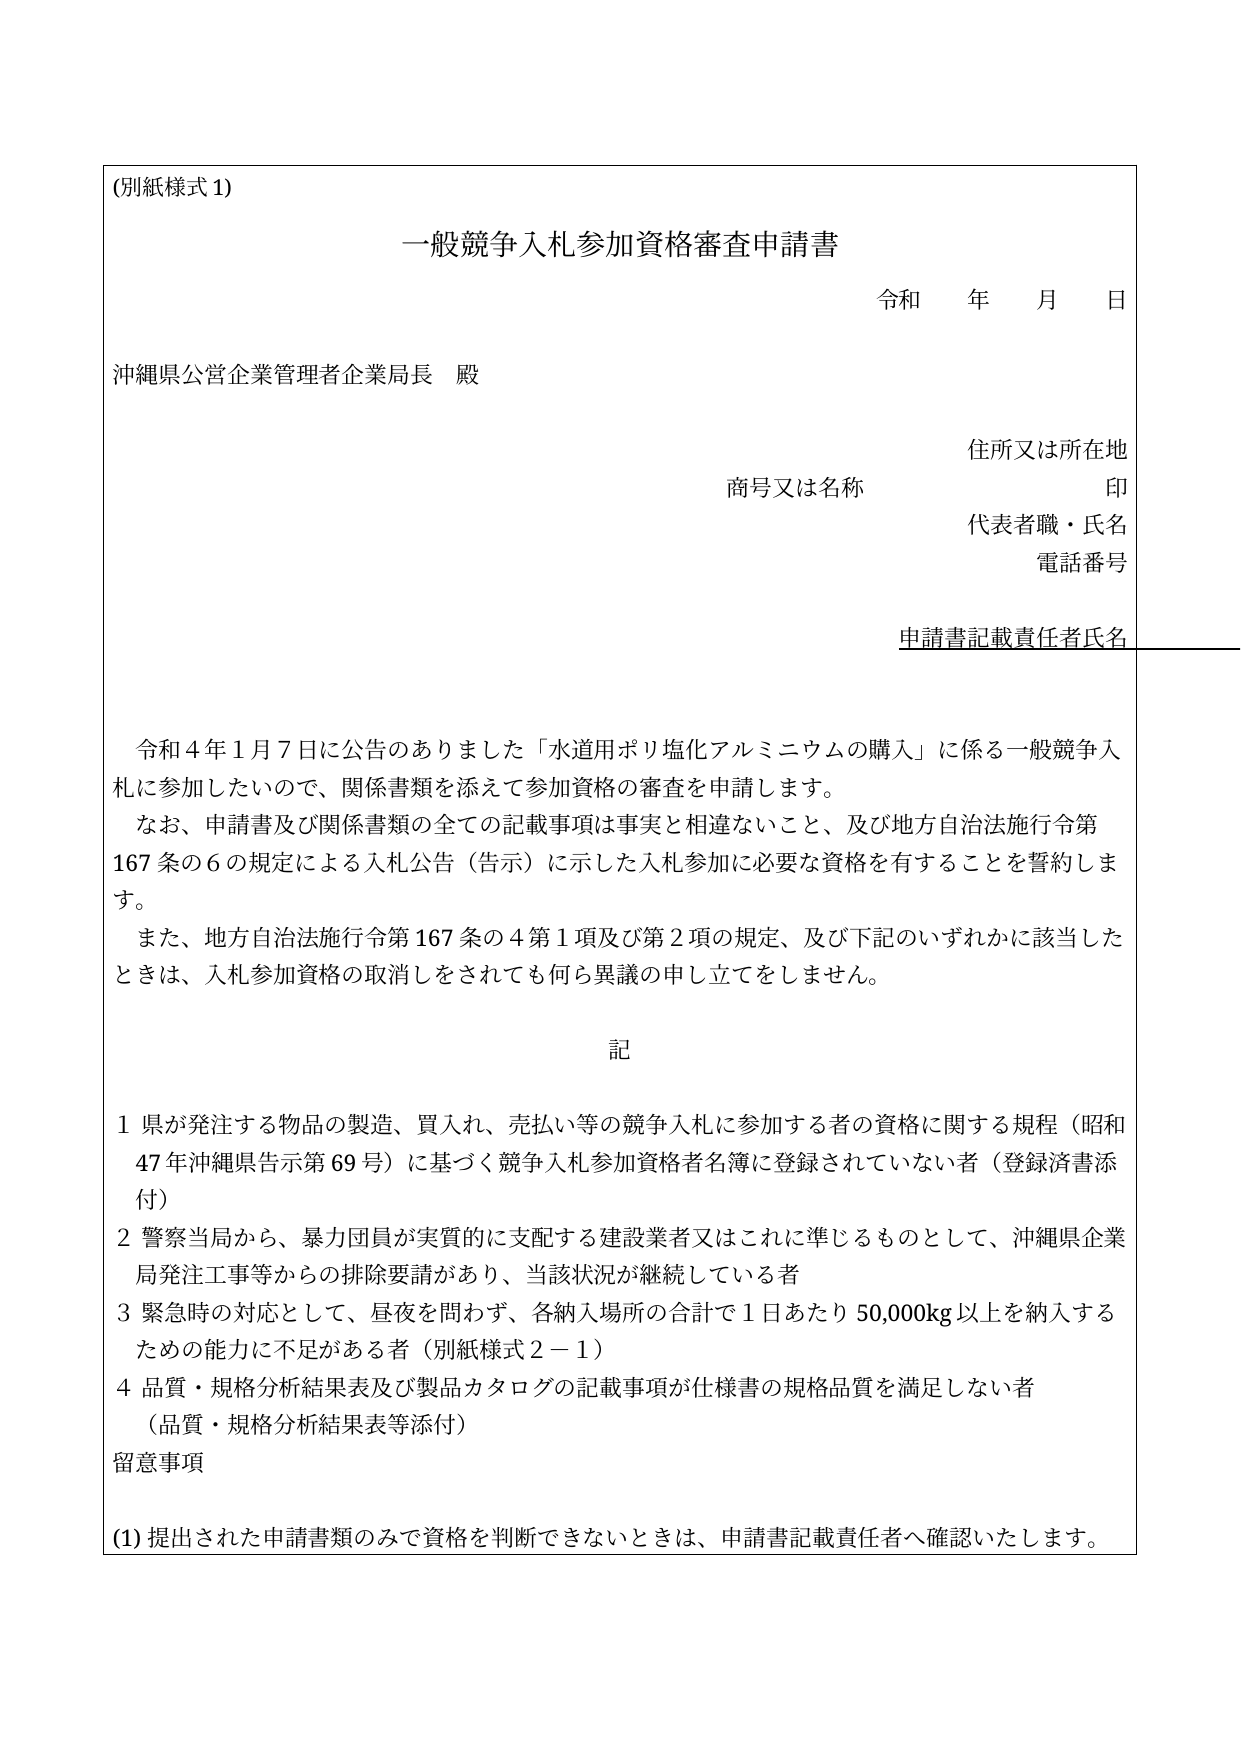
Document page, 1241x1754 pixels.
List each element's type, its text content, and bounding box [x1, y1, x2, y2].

text ２ 警察当局から、暴力団員が実質的に支配する建設業者又はこれに準じるものとして、沖縄県企業局発注工事等からの排除要請があり、当該状況が継続している者 [112, 1218, 1128, 1293]
text 住所又は所在地 [112, 430, 1128, 468]
text （品質・規格分析結果表等添付） [112, 1405, 1128, 1443]
text １ 県が発注する物品の製造、買入れ、売払い等の競争入札に参加する者の資格に関する規程（昭和47年沖縄県告示第69号）に基づく競争入札参加資格者名簿に登録されていない者（登録済書添付） [112, 1105, 1128, 1218]
text (1) 提出された申請書類のみで資格を判断できないときは、申請書記載責任者へ確認いたします。 [112, 1518, 1128, 1554]
text 申請書記載責任者氏名 [112, 618, 1128, 655]
text (別紙様式1) [104, 166, 1136, 205]
text 一般競争入札参加資格審査申請書 [112, 205, 1128, 280]
text 令和 年 月 日 [112, 280, 1128, 318]
text 留意事項 [112, 1443, 1128, 1480]
text また、地方自治法施行令第167 条の４第１項及び第２項の規定、及び下記のいずれかに該当したときは、入札参加資格の取消しをされても何ら異議の申し立てをしません。 [112, 918, 1128, 993]
text ３ 緊急時の対応として、昼夜を問わず、各納入場所の合計で１日あたり50,000kg以上を納入するための能力に不足がある者（別紙様式２－１） [112, 1293, 1128, 1368]
text 沖縄県公営企業管理者企業局長 殿 [112, 355, 1128, 393]
text 代表者職・氏名 [112, 505, 1128, 543]
text 商号又は名称 印 [112, 468, 1128, 505]
text 電話番号 [112, 543, 1128, 580]
text 記 [112, 1030, 1128, 1068]
text ４ 品質・規格分析結果表及び製品カタログの記載事項が仕様書の規格品質を満足しない者 [112, 1368, 1128, 1405]
text なお、申請書及び関係書類の全ての記載事項は事実と相違ないこと、及び地方自治法施行令第167 条の６の規定による入札公告（告示）に示した入札参加に必要な資格を有することを誓約します。 [112, 805, 1128, 918]
text 令和４年１月７日に公告のありました「水道用ポリ塩化アルミニウムの購入」に係る一般競争入札に参加したいので、関係書類を添えて参加資格の審査を申請します。 [112, 730, 1128, 805]
